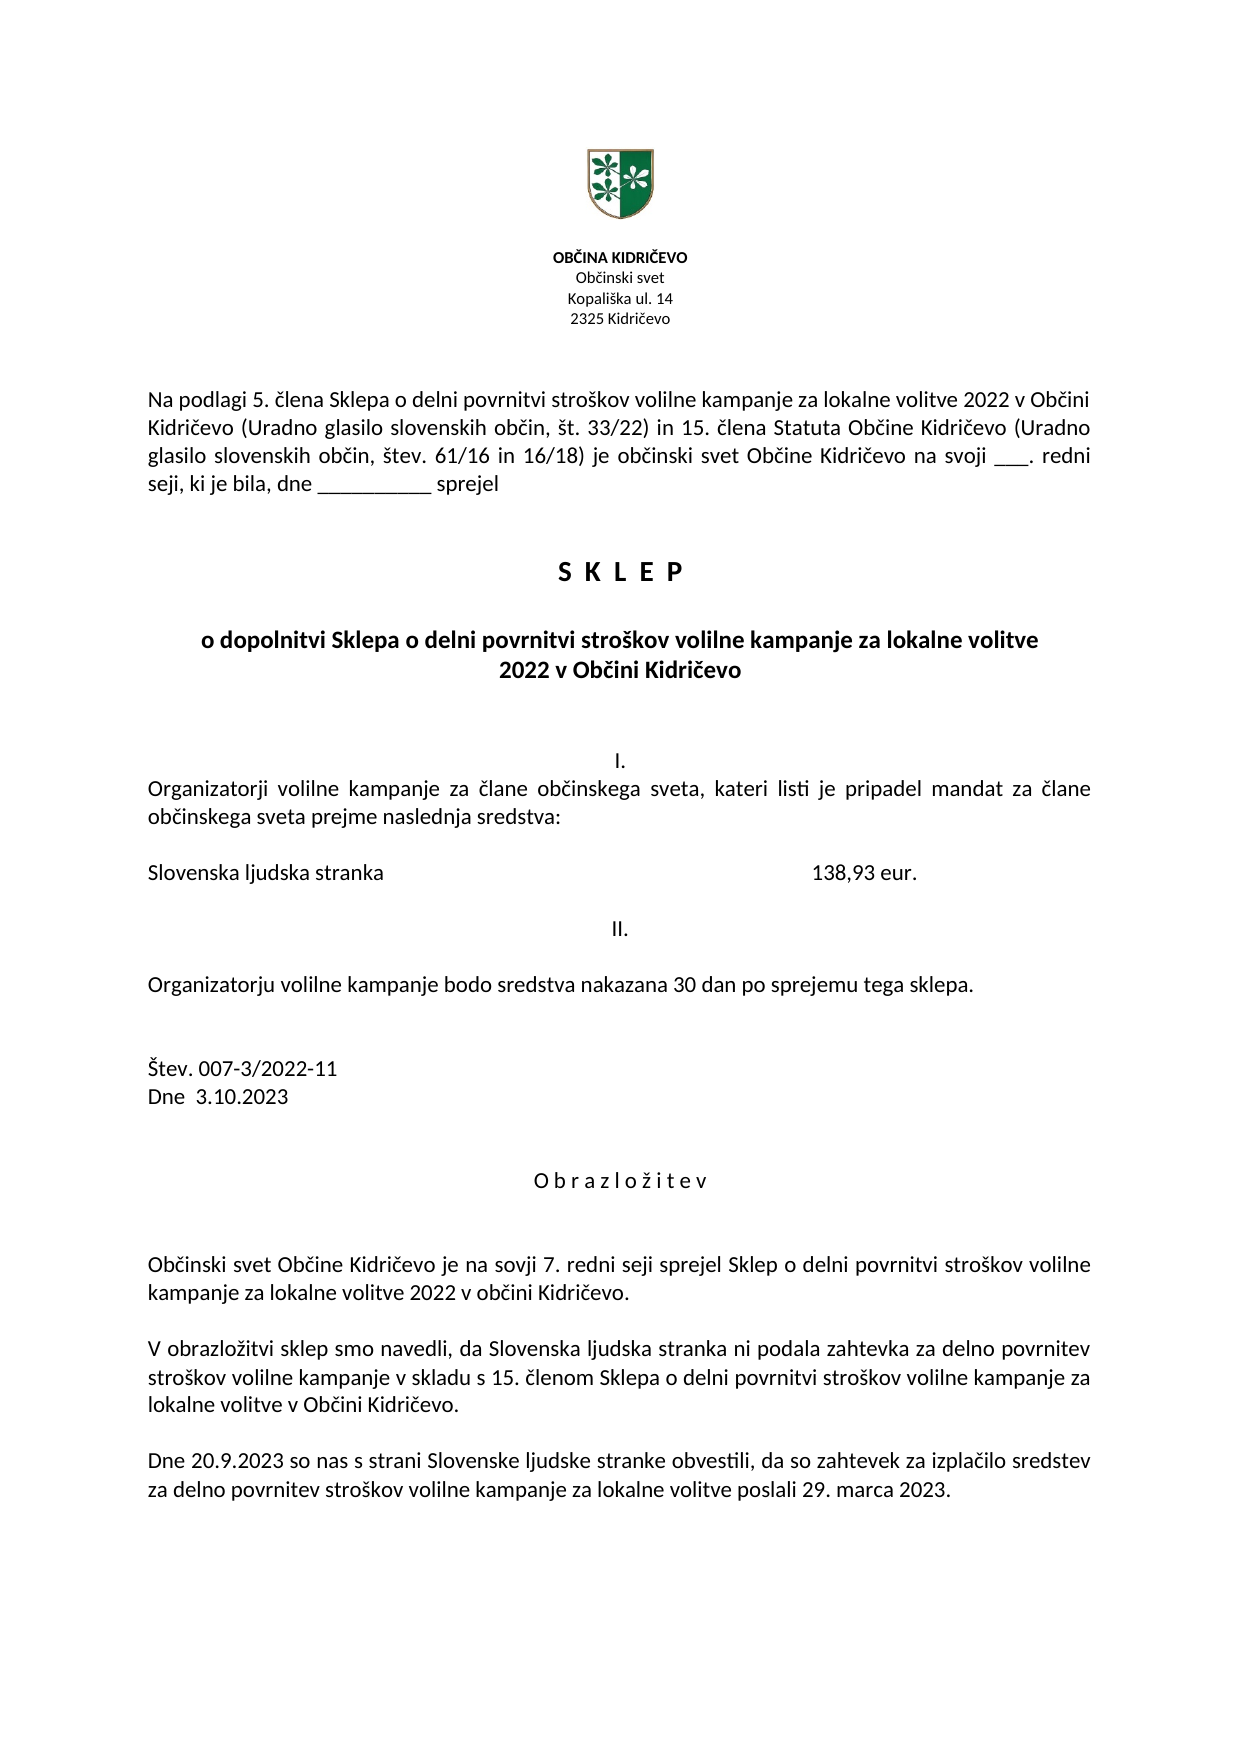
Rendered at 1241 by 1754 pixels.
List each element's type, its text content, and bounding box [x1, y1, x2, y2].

text Na podlagi 5. člena Sklepa o delni povrnitvi stroškov volilne kampanje za lokalne volitve 2022 v Občini Kidričevo (Uradno glasilo slovenskih občin, št. 33/22) in 15. člena Statuta Občine Kidričevo (Uradno glasilo slovenskih občin, štev. 61/16 in 16/18) je občinski svet Občine Kidričevo na svoji ___. redni seji, ki je bila, dne __________ sprejel [148, 385, 1093, 497]
text Dne 3.10.2023 [148, 1082, 1093, 1110]
text S K L E P [148, 553, 1093, 588]
text OBČINA KIDRIČEVO [148, 247, 1093, 268]
text Občinski svet [148, 268, 1093, 288]
text Organizatorji volilne kampanje za člane občinskega sveta, kateri listi je pripadel mandat za člane občinskega sveta prejme naslednja sredstva: [148, 774, 1093, 830]
text Slovenska ljudska stranka 138,93 eur. [148, 858, 1093, 886]
text Občinski svet Občine Kidričevo je na sovji 7. redni seji sprejel Sklep o delni povrnitvi stroškov volilne kampanje za lokalne volitve 2022 v občini Kidričevo. [148, 1251, 1093, 1307]
text Štev. 007-3/2022-11 [148, 1054, 1093, 1082]
text 2325 Kidričevo [148, 308, 1093, 329]
text Dne 20.9.2023 so nas s strani Slovenske ljudske stranke obvestili, da so zahtevek za izplačilo sredstev za delno povrnitev stroškov volilne kampanje za lokalne volitve poslali 29. marca 2023. [148, 1447, 1093, 1503]
text 2022 v Občini Kidričevo [148, 654, 1093, 685]
text Organizatorju volilne kampanje bodo sredstva nakazana 30 dan po sprejemu tega sklepa. [148, 970, 1093, 998]
text V obrazložitvi sklep smo navedli, da Slovenska ljudska stranka ni podala zahtevka za delno povrnitev stroškov volilne kampanje v skladu s 15. členom Sklepa o delni povrnitvi stroškov volilne kampanje za lokalne volitve v Občini Kidričevo. [148, 1334, 1093, 1419]
text I. [148, 746, 1093, 774]
text O b r a z l o ž i t e v [148, 1166, 1093, 1194]
text Kopališka ul. 14 [148, 288, 1093, 308]
text o dopolnitvi Sklepa o delni povrnitvi stroškov volilne kampanje za lokalne volitve [148, 624, 1093, 654]
text II. [148, 914, 1093, 942]
picture [585, 147, 655, 220]
